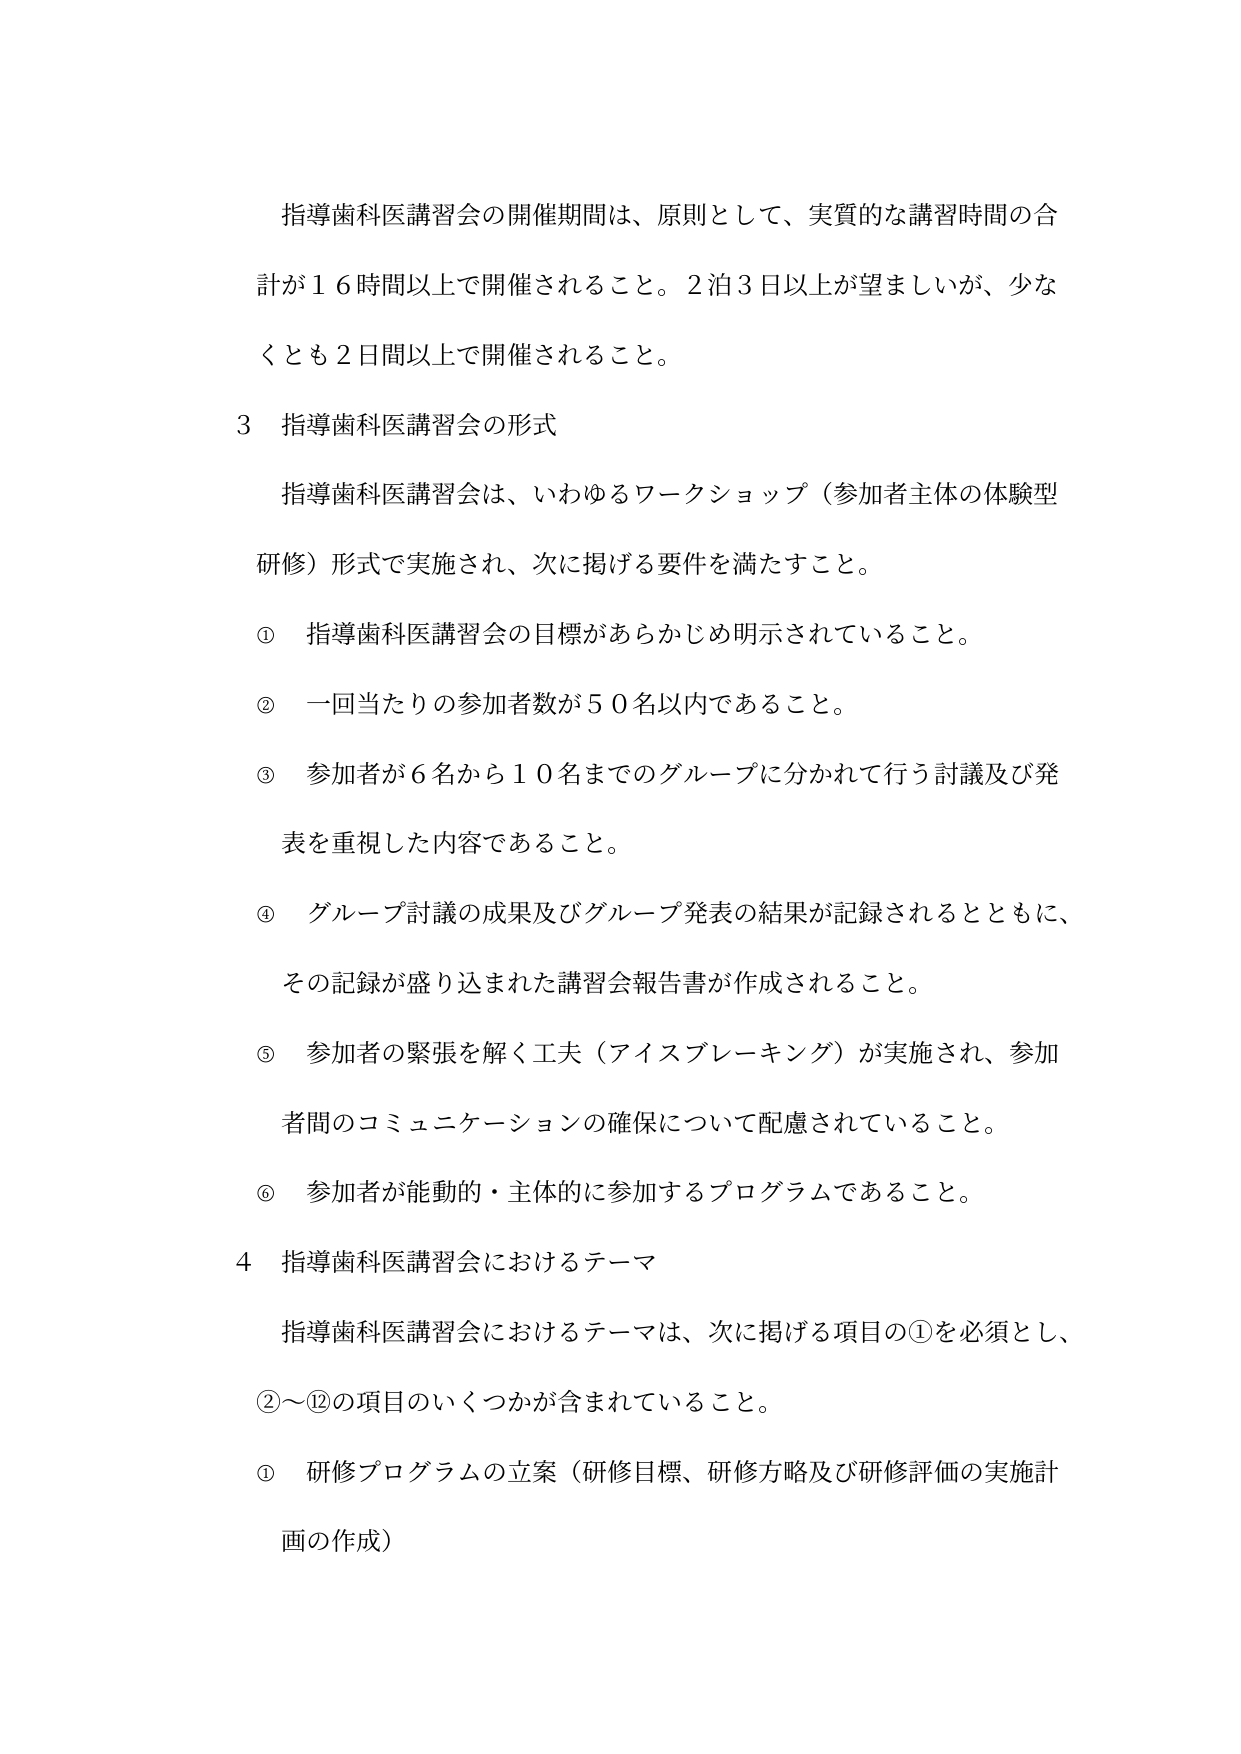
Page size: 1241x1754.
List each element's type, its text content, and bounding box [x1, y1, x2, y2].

text ⑥ 参加者が能動的・主体的に参加するプログラムであること。 [231, 1156, 1059, 1226]
text 指導歯科医講習会は、いわゆるワークショップ（参加者主体の体験型研修）形式で実施され、次に掲げる要件を満たすこと。 [231, 458, 1059, 598]
text 指導歯科医講習会の開催期間は、原則として、実質的な講習時間の合計が１６時間以上で開催されること。２泊３日以上が望ましいが、少なくとも２日間以上で開催されること。 [231, 179, 1059, 388]
text ４ 指導歯科医講習会におけるテーマ [206, 1226, 1059, 1296]
text 指導歯科医講習会におけるテーマは、次に掲げる項目の①を必須とし、②～⑫の項目のいくつかが含まれていること。 [231, 1296, 1059, 1435]
text ① 研修プログラムの立案（研修目標、研修方略及び研修評価の実施計画の作成） [231, 1435, 1059, 1575]
text ④ グループ討議の成果及びグループ発表の結果が記録されるとともに、その記録が盛り込まれた講習会報告書が作成されること。 [231, 877, 1059, 1017]
text ① 指導歯科医講習会の目標があらかじめ明示されていること。 [231, 598, 1059, 668]
text ３ 指導歯科医講習会の形式 [206, 388, 1059, 458]
text ③ 参加者が６名から１０名までのグループに分かれて行う討議及び発表を重視した内容であること。 [231, 737, 1059, 877]
text ⑤ 参加者の緊張を解く工夫（アイスブレーキング）が実施され、参加者間のコミュニケーションの確保について配慮されていること。 [231, 1017, 1059, 1156]
text ② 一回当たりの参加者数が５０名以内であること。 [231, 668, 1059, 737]
